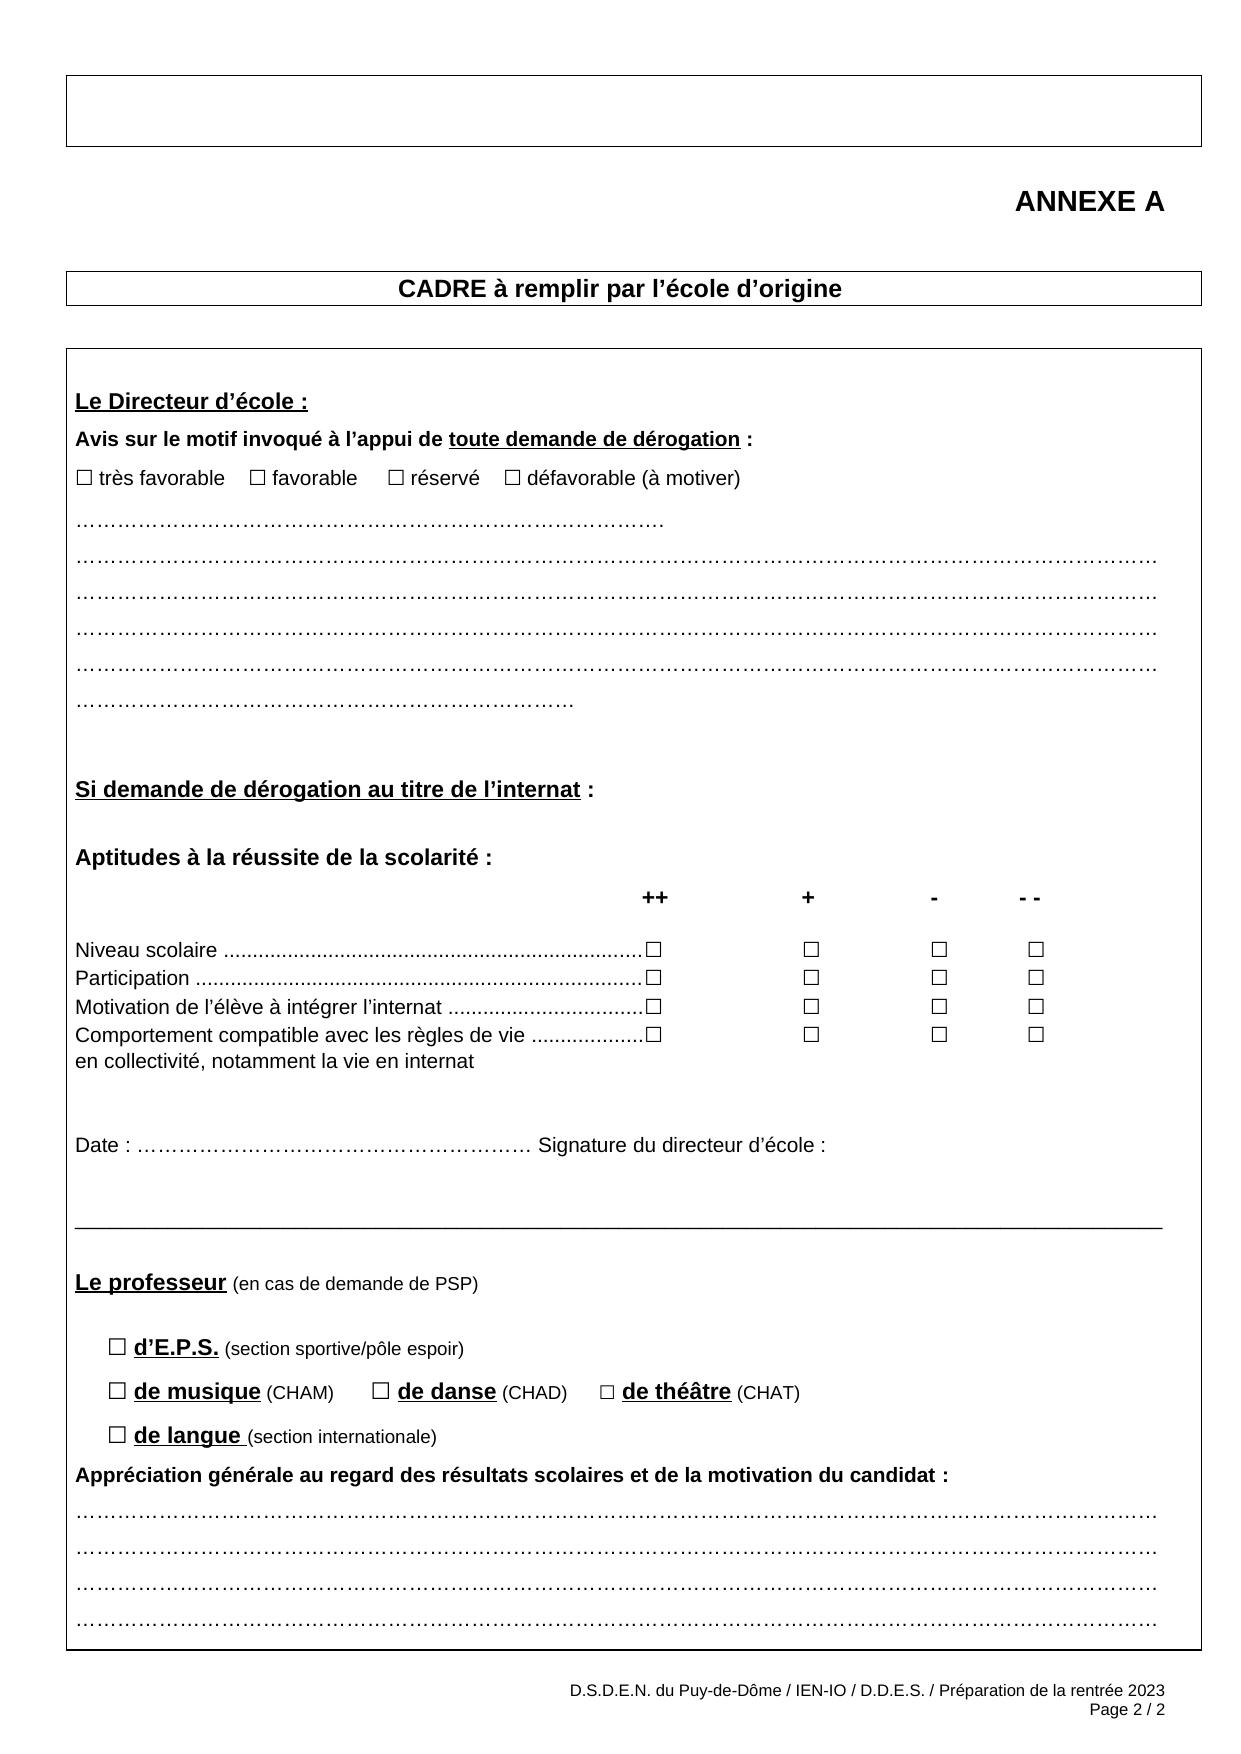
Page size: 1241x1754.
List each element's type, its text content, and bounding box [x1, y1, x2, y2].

text Le professeur (en cas de demande de PSP) [75, 1268, 1165, 1295]
text Niveau scolaire [75, 935, 1165, 963]
text ++ + - - - [75, 884, 1165, 911]
text Si demande de dérogation au titre de l’internat : [75, 776, 1165, 803]
text CADRE à remplir par l’école d’origine [67, 272, 1201, 305]
text ANNEXE A [75, 183, 1165, 217]
text Appréciation générale au regard des résultats scolaires et de la motivation du candidat : [67, 1459, 1201, 1487]
text Le Directeur d’école : [67, 384, 1201, 414]
text ………………………………………………………………………….………………………………………………………………………………………………………………………………………………………………………………………………………………………………………………………………………………………………………………………………………………………………………………………………………………………………………………………………………………………………………………………………………………………………………………………………………………………………………… [67, 505, 1201, 712]
text Comportement compatible avec les règles de vie [75, 1020, 1165, 1049]
text Avis sur le motif invoqué à l’appui de toute demande de dérogation : [67, 423, 1201, 451]
text en collectivité, notamment la vie en internat [75, 1049, 1165, 1073]
text Aptitudes à la réussite de la scolarité : [75, 843, 1165, 870]
text Motivation de l’élève à intégrer l’internat [75, 992, 1165, 1020]
text d’E.P.S. (section sportive/pôle espoir) [67, 1328, 1201, 1363]
text Date : ………………………………………………… Signature du directeur d’école : [67, 1130, 1201, 1157]
text Participation [75, 963, 1165, 992]
text très favorable favorable réservé défavorable (à motiver) [67, 460, 1201, 491]
text de langue (section internationale) [67, 1416, 1201, 1450]
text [67, 1496, 1201, 1649]
text ______________________________________________________________________________________________ [67, 1203, 1201, 1230]
text de musique (CHAM) de danse (CHAD) de théâtre (CHAT) [67, 1372, 1201, 1406]
